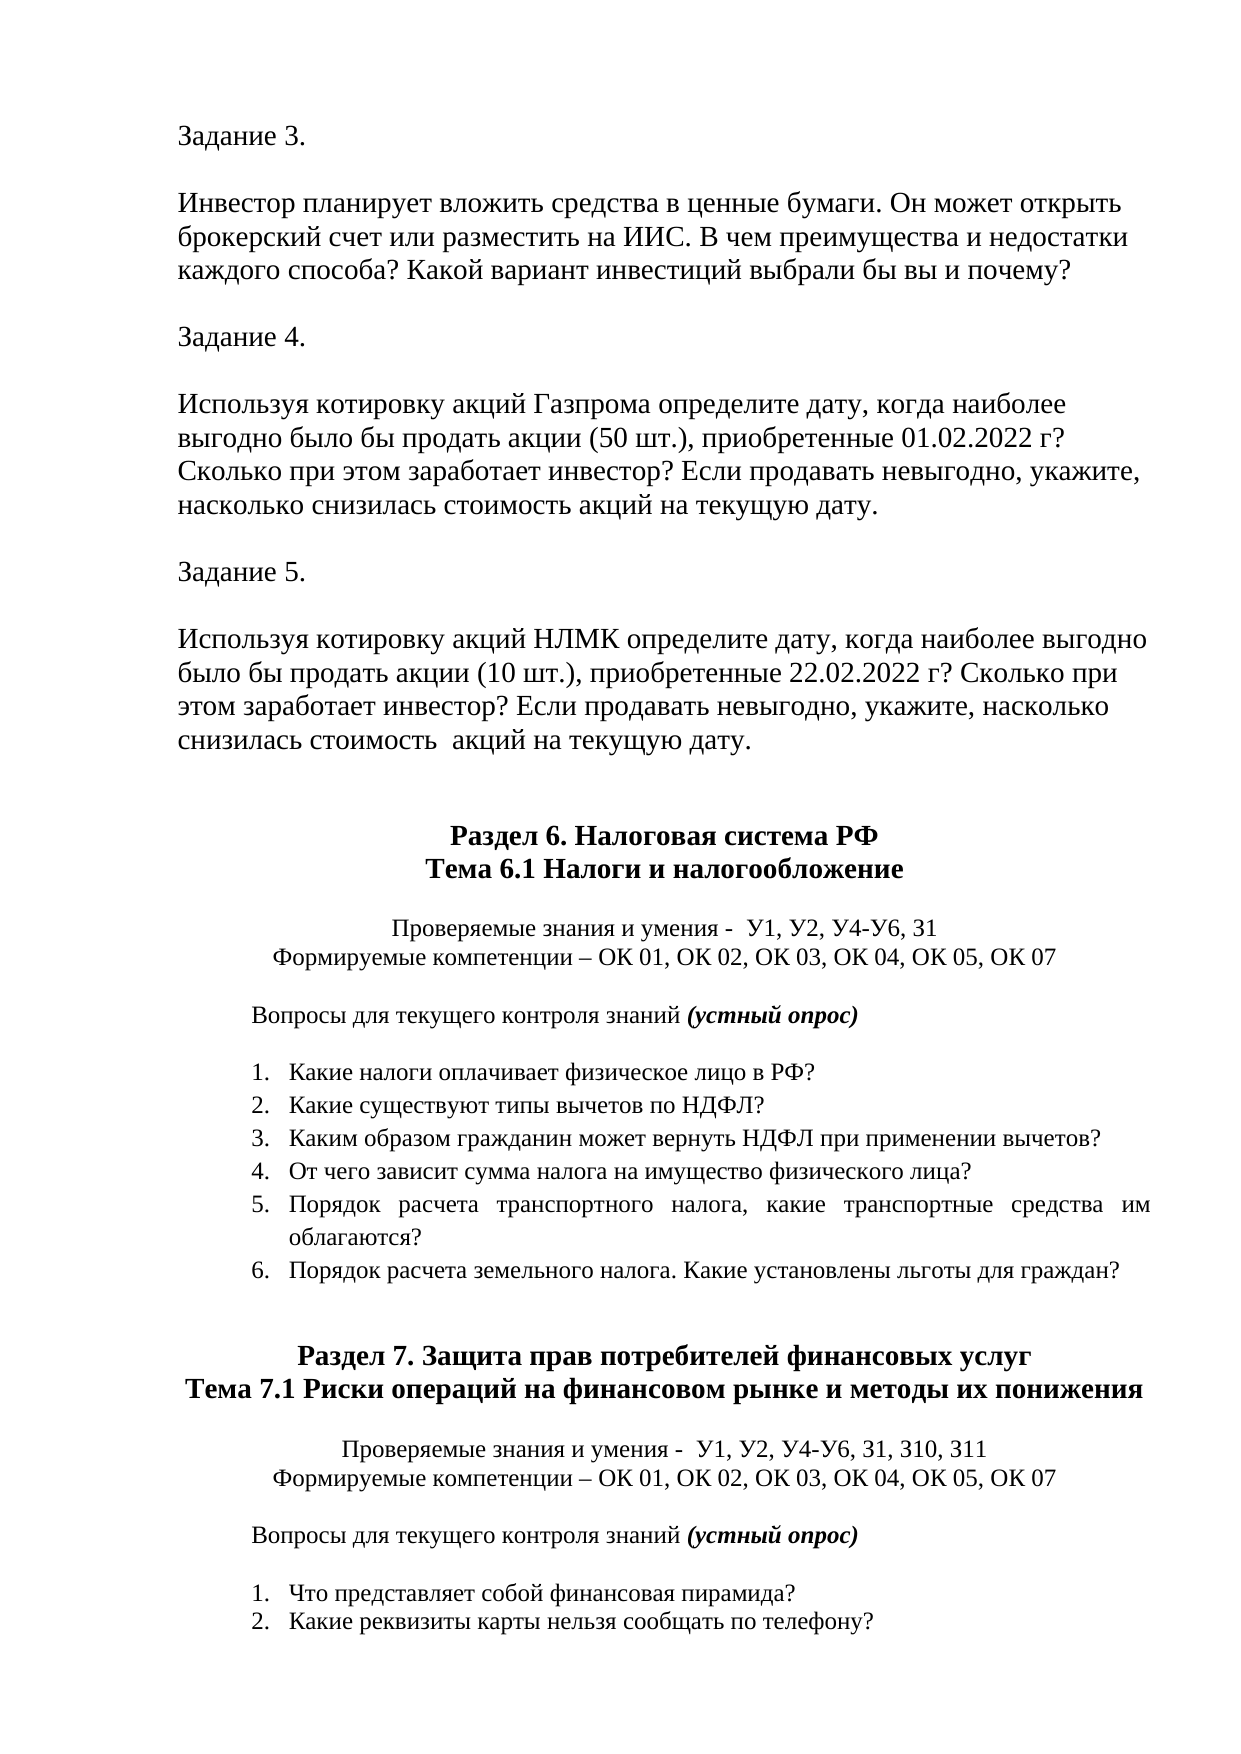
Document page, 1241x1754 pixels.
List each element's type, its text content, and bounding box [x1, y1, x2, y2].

text Инвестор планирует вложить средства в ценные бумаги. Он может открыть брокерский счет или разместить на ИИС. В чем преимущества и недостатки каждого способа? Какой вариант инвестиций выбрали бы вы и почему? [177, 185, 1152, 286]
text Задание 4. [177, 319, 1152, 353]
list Порядок расчета транспортного налога, какие транспортные средства им облагаются? [251, 1189, 1152, 1251]
text Формируемые компетенции – ОК 01, ОК 02, ОК 03, ОК 04, ОК 05, ОК 07 [177, 942, 1152, 971]
list Порядок расчета земельного налога. Какие установлены льготы для граждан? [251, 1255, 1152, 1284]
text Вопросы для текущего контроля знаний (устный опрос) [177, 1520, 1152, 1549]
text Раздел 7. Защита прав потребителей финансовых услуг [177, 1338, 1152, 1372]
text Формируемые компетенции – ОК 01, ОК 02, ОК 03, ОК 04, ОК 05, ОК 07 [177, 1463, 1152, 1491]
list От чего зависит сумма налога на имущество физического лица? [251, 1156, 1152, 1185]
text Задание 5. [177, 554, 1152, 588]
text Раздел 6. Налоговая система РФ [177, 818, 1152, 851]
list Что представляет собой финансовая пирамида? [251, 1578, 1152, 1606]
text Используя котировку акций Газпрома определите дату, когда наиболее выгодно было бы продать акции (50 шт.), приобретенные 01.02.2022 г? Сколько при этом заработает инвестор? Если продавать невыгодно, укажите, насколько снизилась стоимость акций на текущую дату. [177, 386, 1152, 521]
list Какие существуют типы вычетов по НДФЛ? [251, 1090, 1152, 1119]
text Вопросы для текущего контроля знаний (устный опрос) [177, 1000, 1152, 1028]
text Проверяемые знания и умения - У1, У2, У4-У6, З1 [177, 913, 1152, 942]
text Проверяемые знания и умения - У1, У2, У4-У6, З1, З10, З11 [177, 1434, 1152, 1463]
list Какие реквизиты карты нельзя сообщать по телефону? [251, 1606, 1152, 1635]
text Тема 7.1 Риски операций на финансовом рынке и методы их понижения [177, 1372, 1152, 1405]
text Тема 6.1 Налоги и налогообложение [177, 851, 1152, 885]
text Задание 3. [177, 118, 1152, 152]
text Используя котировку акций НЛМК определите дату, когда наиболее выгодно было бы продать акции (10 шт.), приобретенные 22.02.2022 г? Сколько при этом заработает инвестор? Если продавать невыгодно, укажите, насколько снизилась стоимость акций на текущую дату. [177, 621, 1152, 755]
list Какие налоги оплачивает физическое лицо в РФ? [251, 1057, 1152, 1086]
list Каким образом гражданин может вернуть НДФЛ при применении вычетов? [251, 1123, 1152, 1152]
